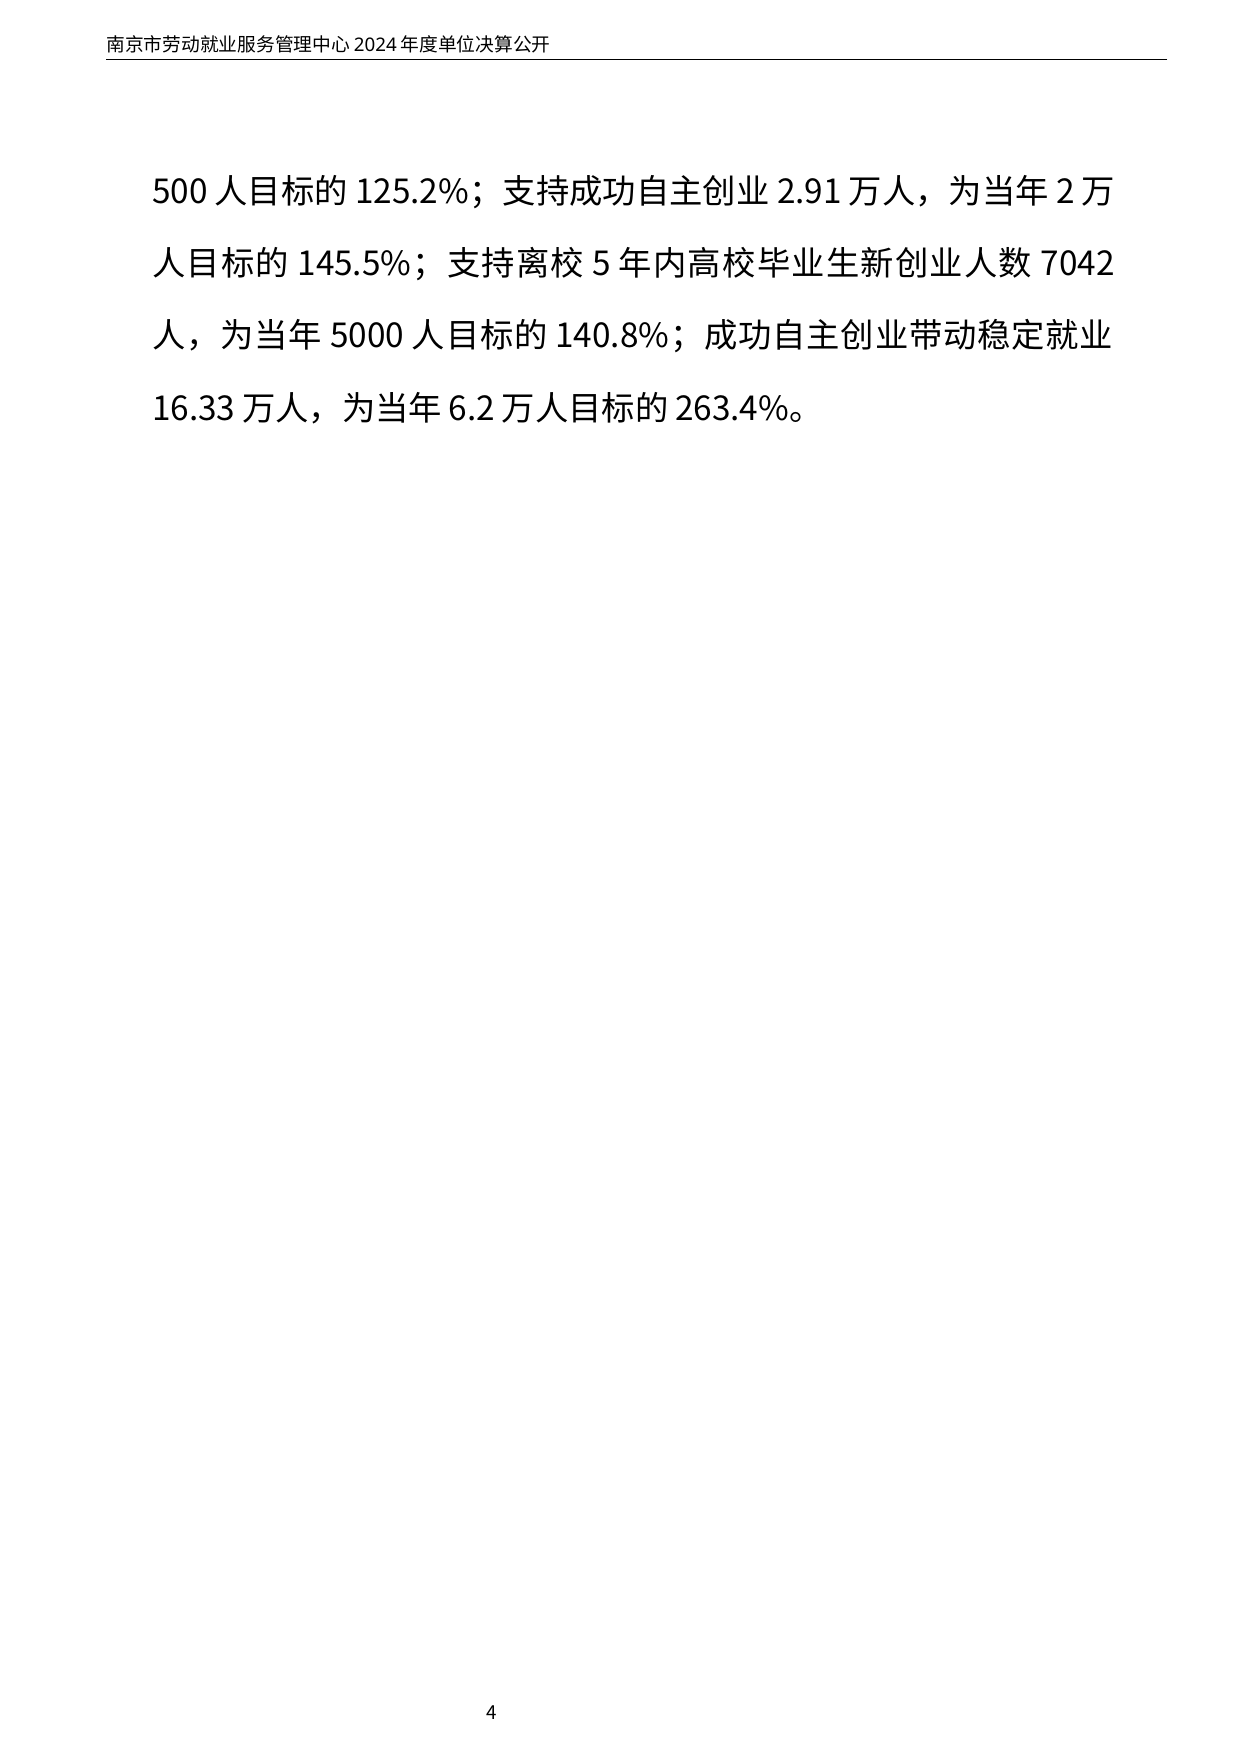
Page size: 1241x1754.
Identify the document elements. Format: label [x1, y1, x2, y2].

text [152, 164, 1115, 430]
